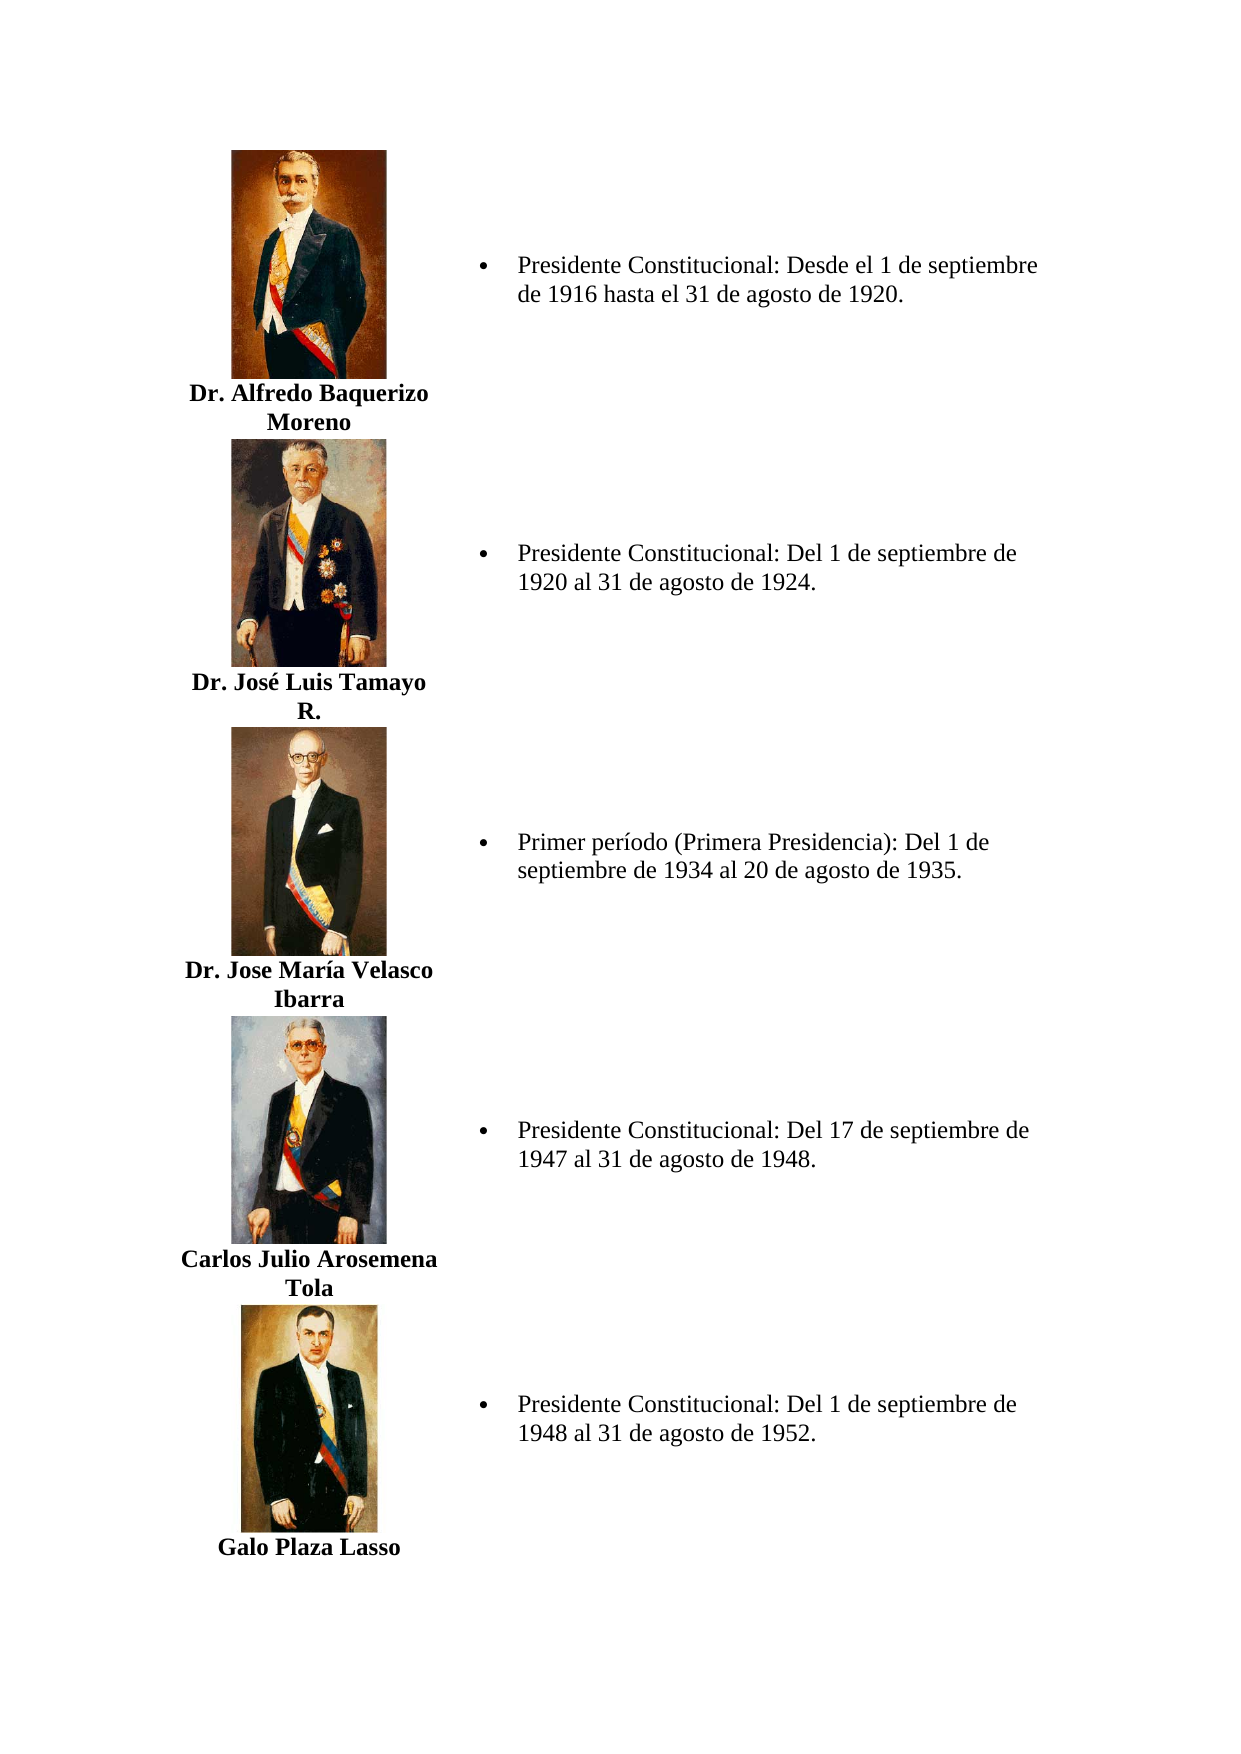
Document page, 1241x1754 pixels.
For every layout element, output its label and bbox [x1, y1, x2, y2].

picture [231, 1304, 387, 1533]
picture [231, 727, 387, 956]
picture [231, 150, 387, 379]
picture [231, 439, 387, 667]
table_cell [176, 148, 1071, 1564]
picture [231, 1016, 387, 1244]
